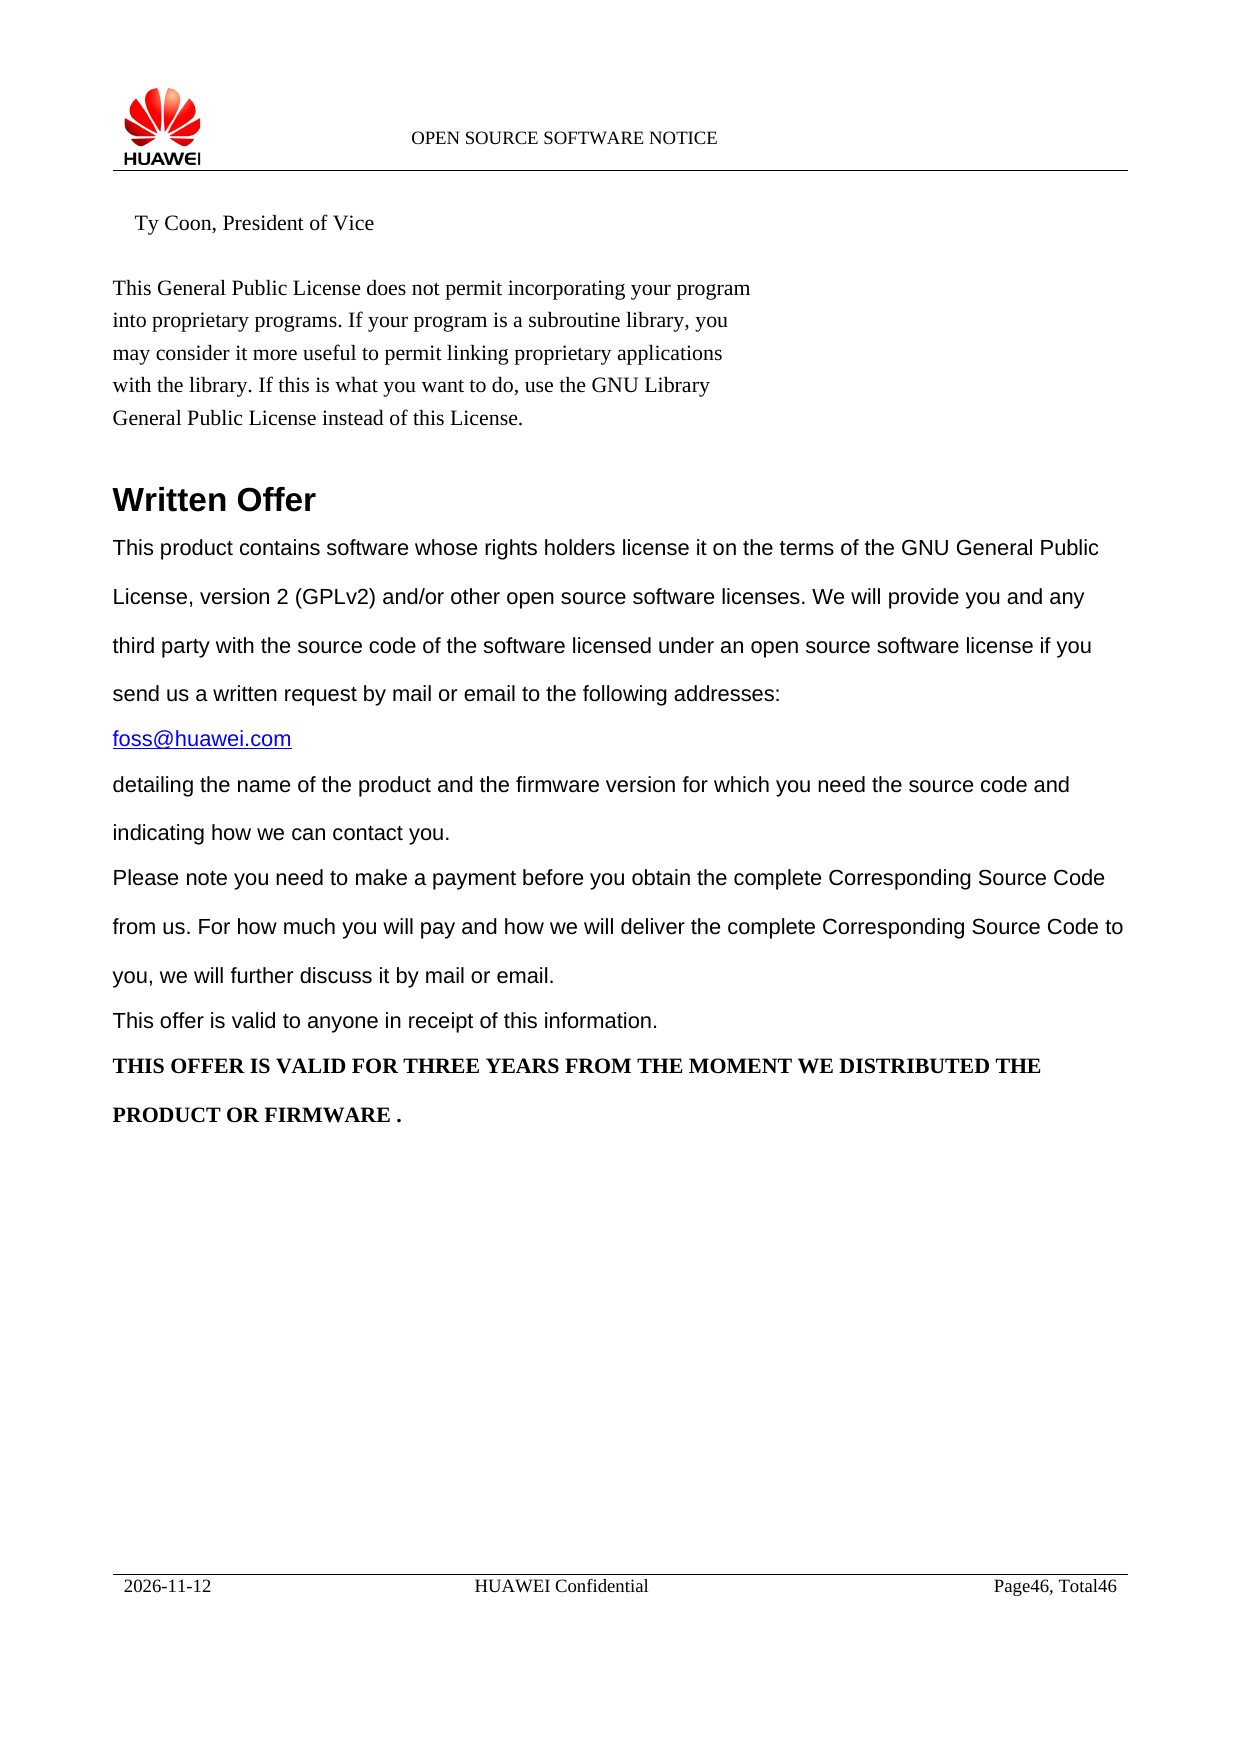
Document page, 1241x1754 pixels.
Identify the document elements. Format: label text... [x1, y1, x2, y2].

text detailing the name of the product and the firmware version for which you need the source code and indicating how we can contact you. [112, 768, 1128, 849]
text This offer is valid for three years from the moment we distributed the product or firmware . [112, 1049, 1128, 1131]
text This offer is valid to anyone in receipt of this information. [112, 1004, 1128, 1037]
text This product contains software whose rights holders license it on the terms of the GNU General Public License, version 2 (GPLv2) and/or other open source software licenses. We will provide you and any third party with the source code of the software licensed under an open source software license if you send us a written request by mail or email to the following addresses: [112, 531, 1128, 710]
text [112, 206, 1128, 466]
text Please note you need to make a payment before you obtain the complete Corresponding Source Code from us. For how much you will pay and how we will deliver the complete Corresponding Source Code to you, we will further discuss it by mail or email. [112, 862, 1128, 992]
text foss@huawei.com [112, 723, 1128, 755]
text Written Offer [112, 466, 1128, 531]
picture [124, 88, 201, 165]
